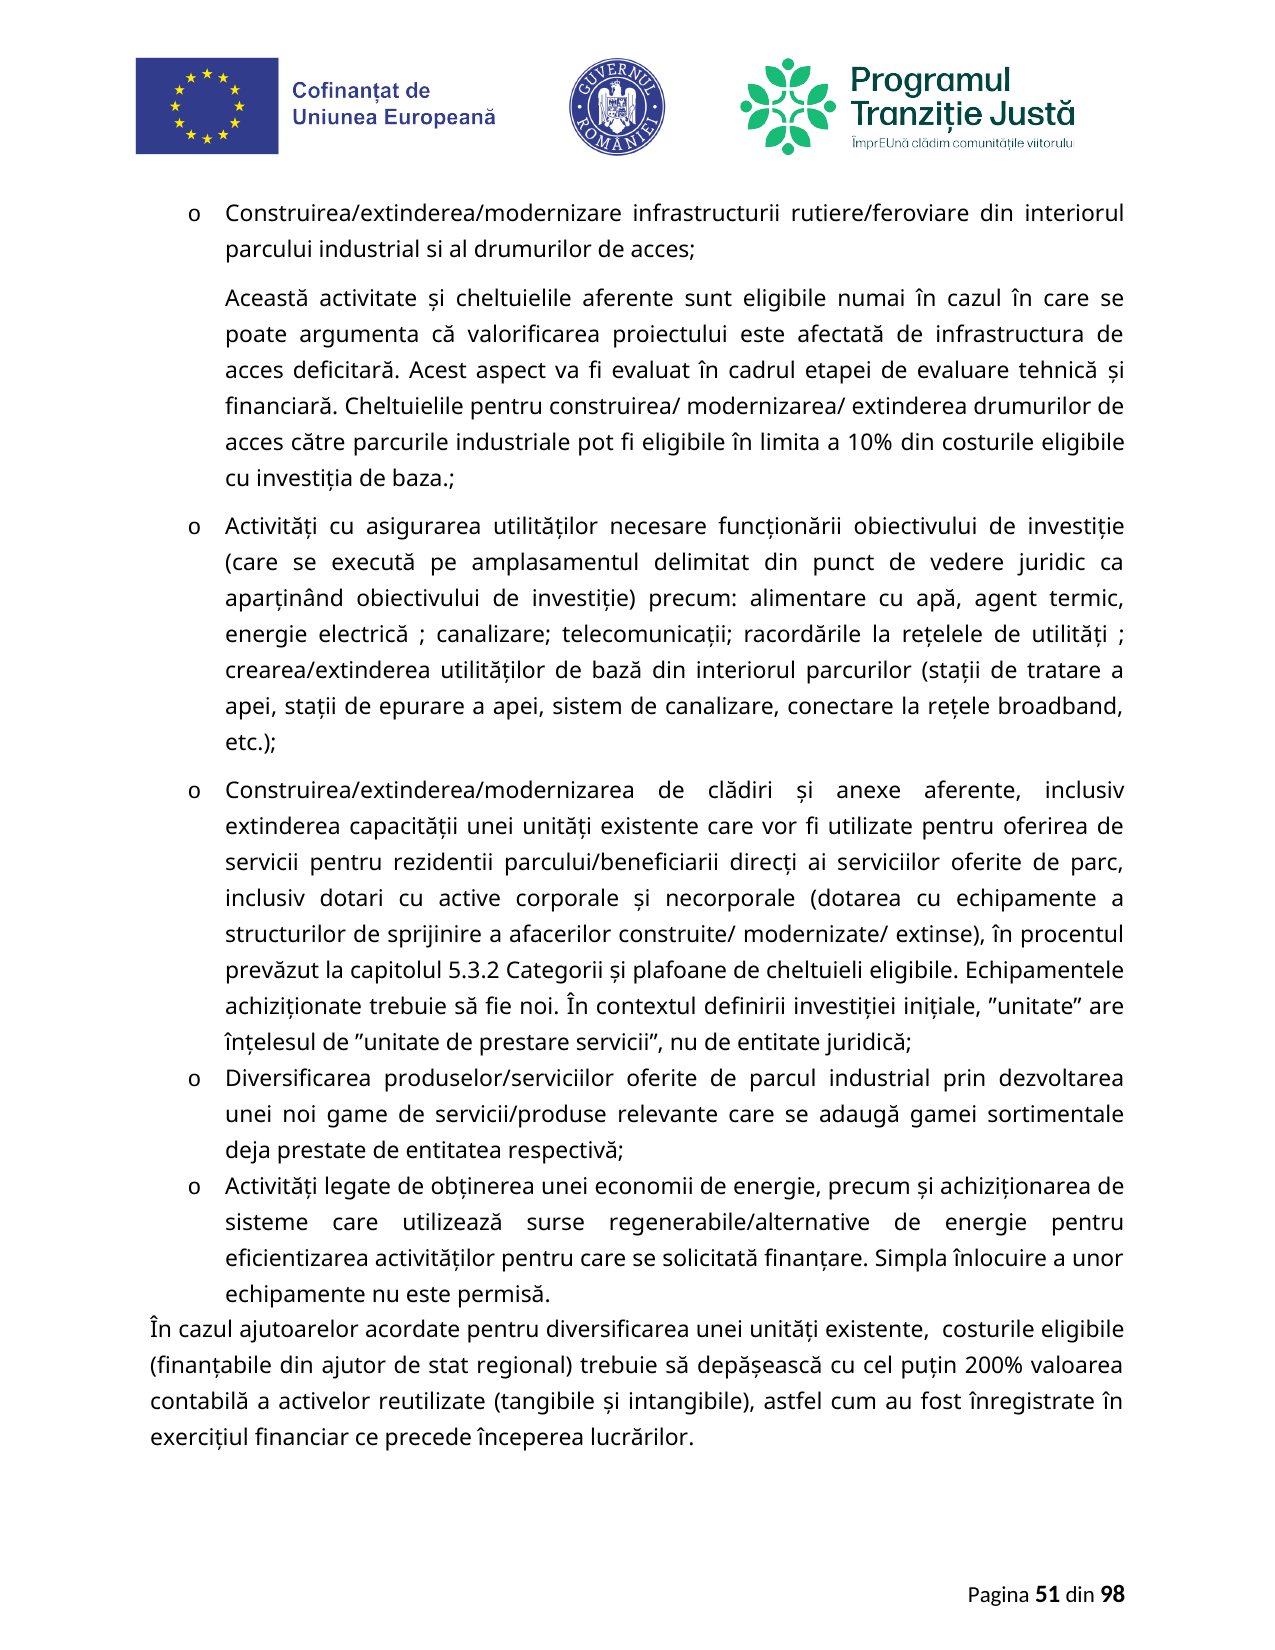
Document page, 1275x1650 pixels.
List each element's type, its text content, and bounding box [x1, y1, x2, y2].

list Construirea/extinderea/modernizare infrastructurii rutiere/feroviare din interiorul parcului industrial si al drumurilor de acces; [187, 197, 1125, 264]
list Diversificarea produselor/serviciilor oferite de parcul industrial prin dezvoltarea unei noi game de servicii/produse relevante care se adaugă gamei sortimentale deja prestate de entitatea respectivă; [187, 1062, 1125, 1165]
text Această activitate şi cheltuielile aferente sunt eligibile numai în cazul în care se poate argumenta că valorificarea proiectului este afectată de infrastructura de acces deficitară. Acest aspect va fi evaluat în cadrul etapei de evaluare tehnică şi financiară. Cheltuielile pentru construirea/ modernizarea/ extinderea drumurilor de acces către parcurile industriale pot fi eligibile în limita a 10% din costurile eligibile cu investiția de baza.; [225, 282, 1125, 493]
list Activități cu asigurarea utilităţilor necesare funcţionării obiectivului de investiţie (care se execută pe amplasamentul delimitat din punct de vedere juridic ca aparţinând obiectivului de investiţie) precum: alimentare cu apă, agent termic, energie electrică ; canalizare; telecomunicații; racordările la rețelele de utilităţi ; crearea/extinderea utilităților de bază din interiorul parcurilor (stații de tratare a apei, stații de epurare a apei, sistem de canalizare, conectare la rețele broadband, etc.); [187, 510, 1125, 757]
list Construirea/extinderea/modernizarea de clădiri şi anexe aferente, inclusiv extinderea capacității unei unități existente care vor fi utilizate pentru oferirea de servicii pentru rezidentii parcului/beneficiarii direcți ai serviciilor oferite de parc, inclusiv dotari cu active corporale și necorporale (dotarea cu echipamente a structurilor de sprijinire a afacerilor construite/ modernizate/ extinse), în procentul prevăzut la capitolul 5.3.2 Categorii și plafoane de cheltuieli eligibile. Echipamentele achiziţionate trebuie să fie noi. În contextul definirii investiției inițiale, ”unitate” are înțelesul de ”unitate de prestare servicii”, nu de entitate juridică; [187, 774, 1125, 1057]
list Activități legate de obținerea unei economii de energie, precum și achiziționarea de sisteme care utilizează surse regenerabile/alternative de energie pentru eficientizarea activităților pentru care se solicitată finanțare. Simpla înlocuire a unor echipamente nu este permisă. [187, 1169, 1125, 1309]
list În cazul ajutoarelor acordate pentru diversificarea unei unități existente, costurile eligibile (finanțabile din ajutor de stat regional) trebuie să depășească cu cel puțin 200% valoarea contabilă a activelor reutilizate (tangibile și intangibile), astfel cum au fost înregistrate în exercițiul financiar ce precede începerea lucrărilor. [150, 1313, 1125, 1452]
